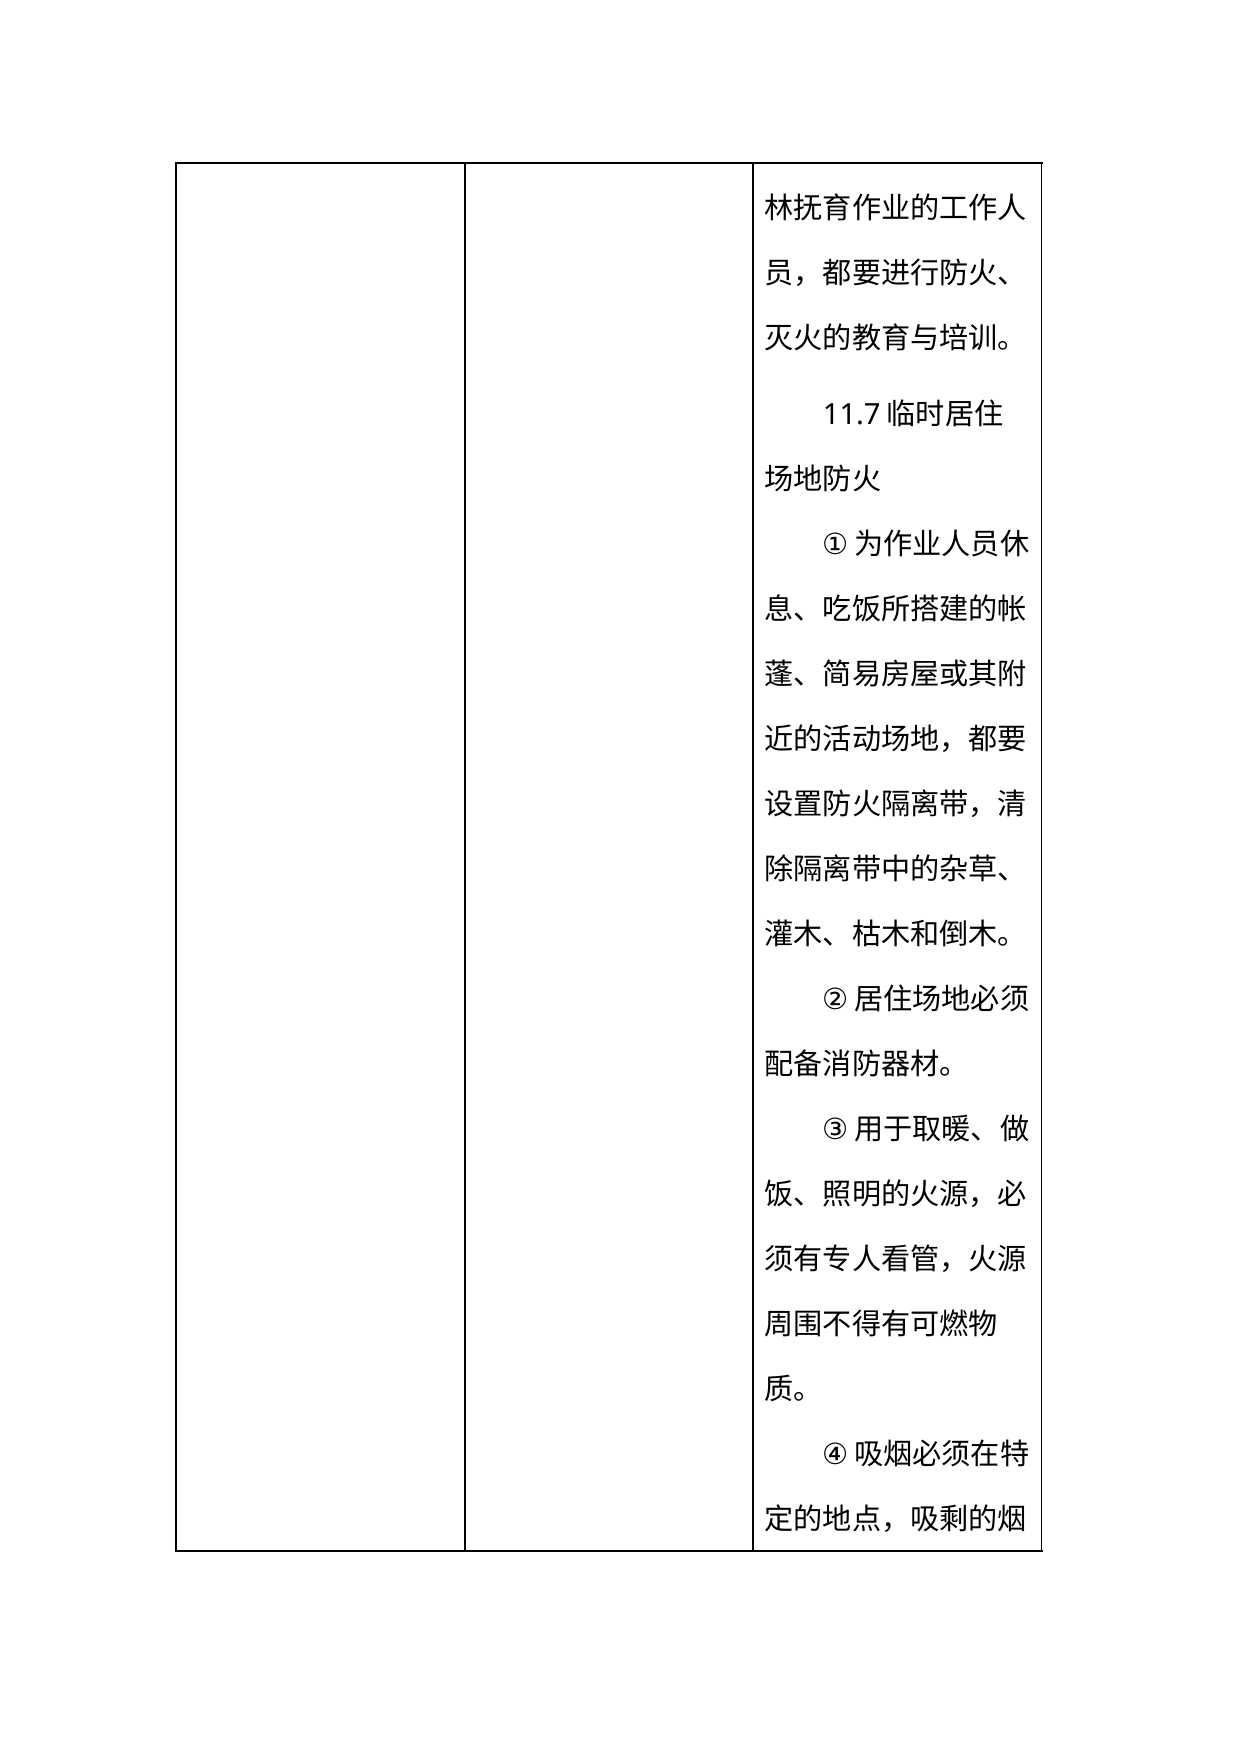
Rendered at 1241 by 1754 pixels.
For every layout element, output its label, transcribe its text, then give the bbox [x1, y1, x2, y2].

table_cell [466, 164, 752, 1550]
table_cell 1 [177, 164, 464, 1550]
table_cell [754, 164, 1041, 1550]
